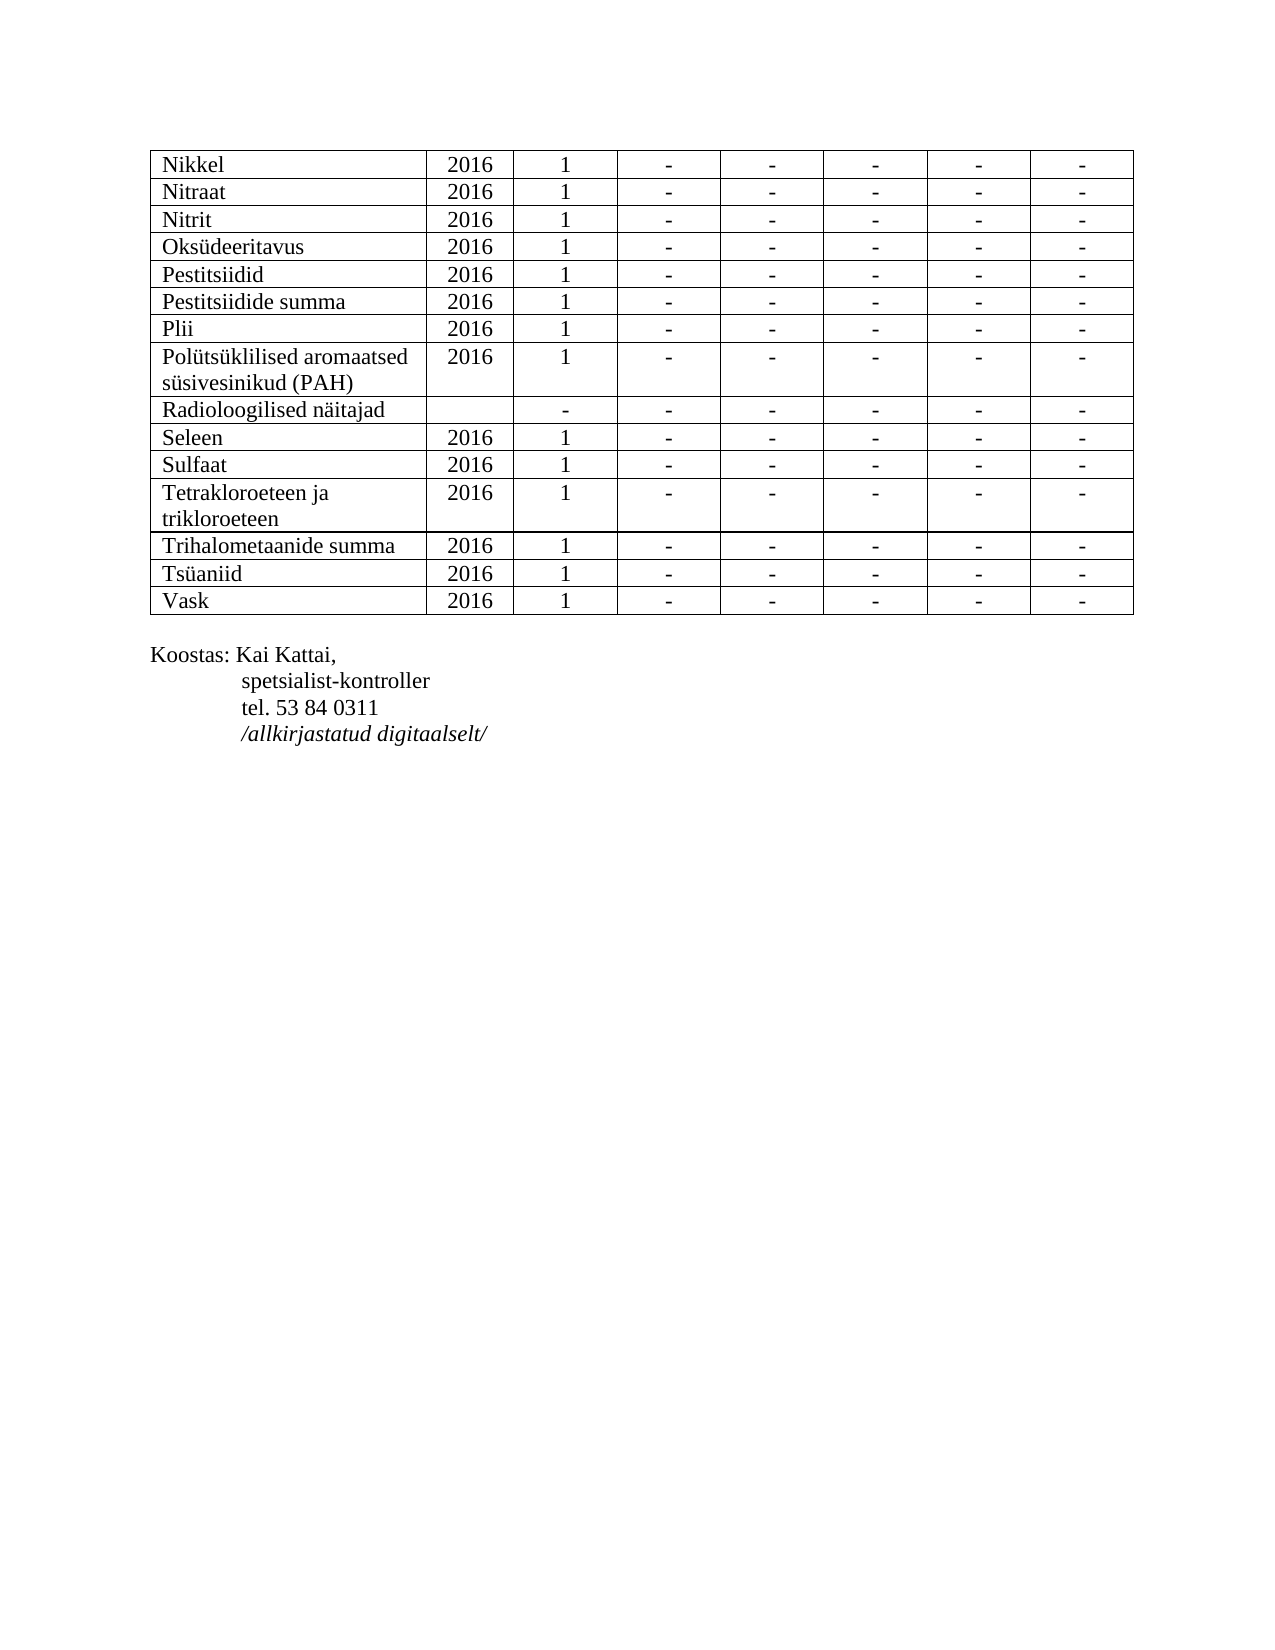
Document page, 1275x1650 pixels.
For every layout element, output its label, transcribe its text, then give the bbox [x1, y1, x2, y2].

table_cell - [721, 261, 823, 287]
table_cell - [618, 151, 720, 177]
table_cell Vask [151, 587, 426, 614]
table_cell 1 [514, 315, 617, 342]
table_cell Tsüaniid [151, 560, 426, 586]
table_cell - [721, 179, 823, 205]
table_cell - [618, 179, 720, 205]
table_cell 2016 [427, 533, 513, 559]
table_cell 1 [514, 151, 617, 177]
table_cell - [824, 179, 927, 205]
table_cell 2016 [427, 233, 513, 259]
table_cell - [1031, 560, 1133, 586]
table_cell - [721, 424, 823, 450]
table_cell - [824, 587, 927, 614]
table_cell - [618, 343, 720, 396]
text /allkirjastatud digitaalselt/ [150, 720, 1125, 746]
table_cell - [824, 560, 927, 586]
table_cell 2016 [427, 587, 513, 614]
table_cell 2016 [427, 151, 513, 177]
table_cell - [928, 479, 1030, 531]
table_cell Pestitsiidid [151, 261, 426, 287]
table_cell Seleen [151, 424, 426, 450]
table_cell 2016 [427, 179, 513, 205]
table_cell 1 [514, 261, 617, 287]
table_cell - [1031, 424, 1133, 450]
table_cell Plii [151, 315, 426, 342]
table_cell - [824, 343, 927, 396]
table_cell - [721, 343, 823, 396]
table_cell - [618, 206, 720, 232]
table_cell - [618, 424, 720, 450]
table_cell - [928, 397, 1030, 423]
table_cell 2016 [427, 288, 513, 314]
table_cell - [618, 560, 720, 586]
table_cell - [618, 451, 720, 478]
table_cell - [824, 397, 927, 423]
table_cell - [824, 261, 927, 287]
table_cell - [1031, 533, 1133, 559]
table_cell 1 [514, 587, 617, 614]
table_cell - [928, 315, 1030, 342]
table_cell 1 [514, 179, 617, 205]
table_cell Radioloogilised näitajad [151, 397, 426, 423]
table_cell Trihalometaanide summa [151, 533, 426, 559]
table_cell - [1031, 288, 1133, 314]
table_cell - [928, 206, 1030, 232]
table_cell - [928, 587, 1030, 614]
table_cell - [1031, 151, 1133, 177]
table_cell - [928, 424, 1030, 450]
table_cell - [824, 233, 927, 259]
table_cell - [1031, 261, 1133, 287]
table_cell Tetrakloroeteen ja trikloroeteen [151, 479, 426, 531]
table_cell - [824, 151, 927, 177]
table_cell Polütsüklilised aromaatsed süsivesinikud (PAH) [151, 343, 426, 396]
table_cell 2016 [427, 479, 513, 531]
table_cell [427, 397, 513, 423]
table_cell Nitrit [151, 206, 426, 232]
table_cell - [824, 288, 927, 314]
table_cell - [824, 206, 927, 232]
table_cell - [721, 479, 823, 531]
table_cell - [928, 560, 1030, 586]
table_cell 1 [514, 424, 617, 450]
table_cell - [721, 288, 823, 314]
table_cell - [824, 479, 927, 531]
table_cell 1 [514, 343, 617, 396]
text spetsialist-kontroller [150, 667, 1125, 694]
table_cell 2016 [427, 424, 513, 450]
table_cell - [618, 533, 720, 559]
table_cell 2016 [427, 206, 513, 232]
table_cell - [928, 288, 1030, 314]
table_cell - [618, 479, 720, 531]
table_cell - [928, 233, 1030, 259]
table_cell - [1031, 397, 1133, 423]
table_cell - [618, 397, 720, 423]
table_cell - [824, 533, 927, 559]
table_cell 2016 [427, 560, 513, 586]
table_cell Pestitsiidide summa [151, 288, 426, 314]
table_cell - [928, 343, 1030, 396]
table_cell Oksüdeeritavus [151, 233, 426, 259]
table_cell 1 [514, 560, 617, 586]
table_cell - [618, 261, 720, 287]
table_cell 1 [514, 233, 617, 259]
table_cell - [1031, 233, 1133, 259]
table_cell 1 [514, 479, 617, 531]
table_cell - [721, 587, 823, 614]
table_cell - [824, 424, 927, 450]
table_cell - [618, 587, 720, 614]
table_cell Nikkel [151, 151, 426, 177]
table_cell - [824, 451, 927, 478]
table_cell - [928, 151, 1030, 177]
text Koostas: Kai Kattai, [150, 641, 1125, 667]
table_cell - [721, 533, 823, 559]
table_cell - [928, 451, 1030, 478]
table_cell Sulfaat [151, 451, 426, 478]
table_cell - [928, 261, 1030, 287]
table_cell - [618, 288, 720, 314]
table_cell - [721, 397, 823, 423]
table_cell 1 [514, 288, 617, 314]
table_cell - [721, 151, 823, 177]
table_cell Nitraat [151, 179, 426, 205]
table_cell 1 [514, 451, 617, 478]
table_cell - [721, 315, 823, 342]
table_cell 1 [514, 533, 617, 559]
table_cell - [928, 533, 1030, 559]
text tel. 53 84 0311 [150, 694, 1125, 720]
table_cell - [1031, 479, 1133, 531]
table_cell - [928, 179, 1030, 205]
table_cell - [721, 206, 823, 232]
table_cell - [618, 315, 720, 342]
table_cell - [1031, 315, 1133, 342]
table_cell - [1031, 587, 1133, 614]
table_cell 2016 [427, 451, 513, 478]
table_cell 2016 [427, 343, 513, 396]
table_cell - [1031, 206, 1133, 232]
table_cell 2016 [427, 261, 513, 287]
table_cell - [824, 315, 927, 342]
table_cell 2016 [427, 315, 513, 342]
table_cell 1 [514, 206, 617, 232]
table_cell - [721, 451, 823, 478]
table_cell - [1031, 179, 1133, 205]
table_cell - [618, 233, 720, 259]
table_cell - [1031, 451, 1133, 478]
table_cell - [514, 397, 617, 423]
table_cell - [721, 233, 823, 259]
table_cell - [1031, 343, 1133, 396]
table_cell - [721, 560, 823, 586]
